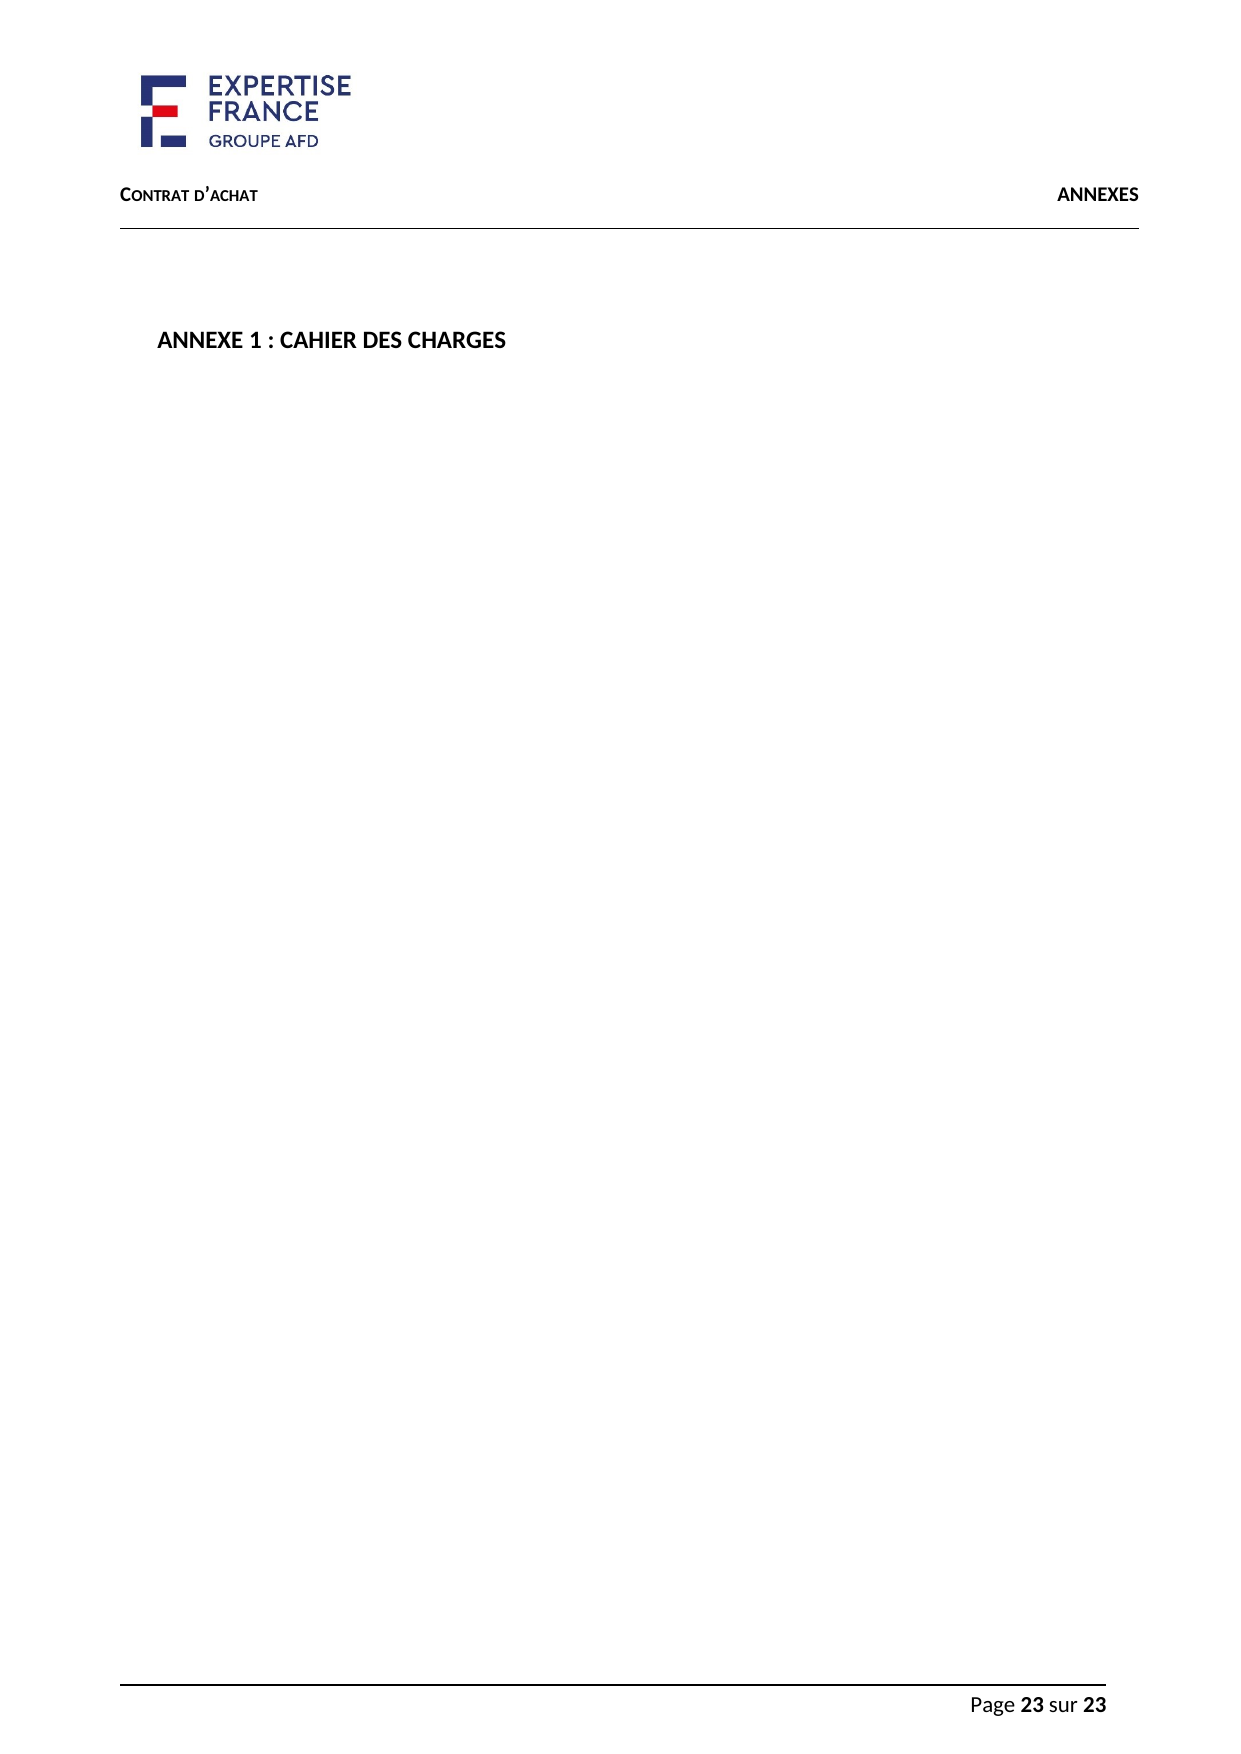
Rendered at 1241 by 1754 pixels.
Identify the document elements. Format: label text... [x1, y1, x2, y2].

picture [120, 45, 375, 176]
text Annexe 1 : Cahier des charges [157, 324, 784, 355]
